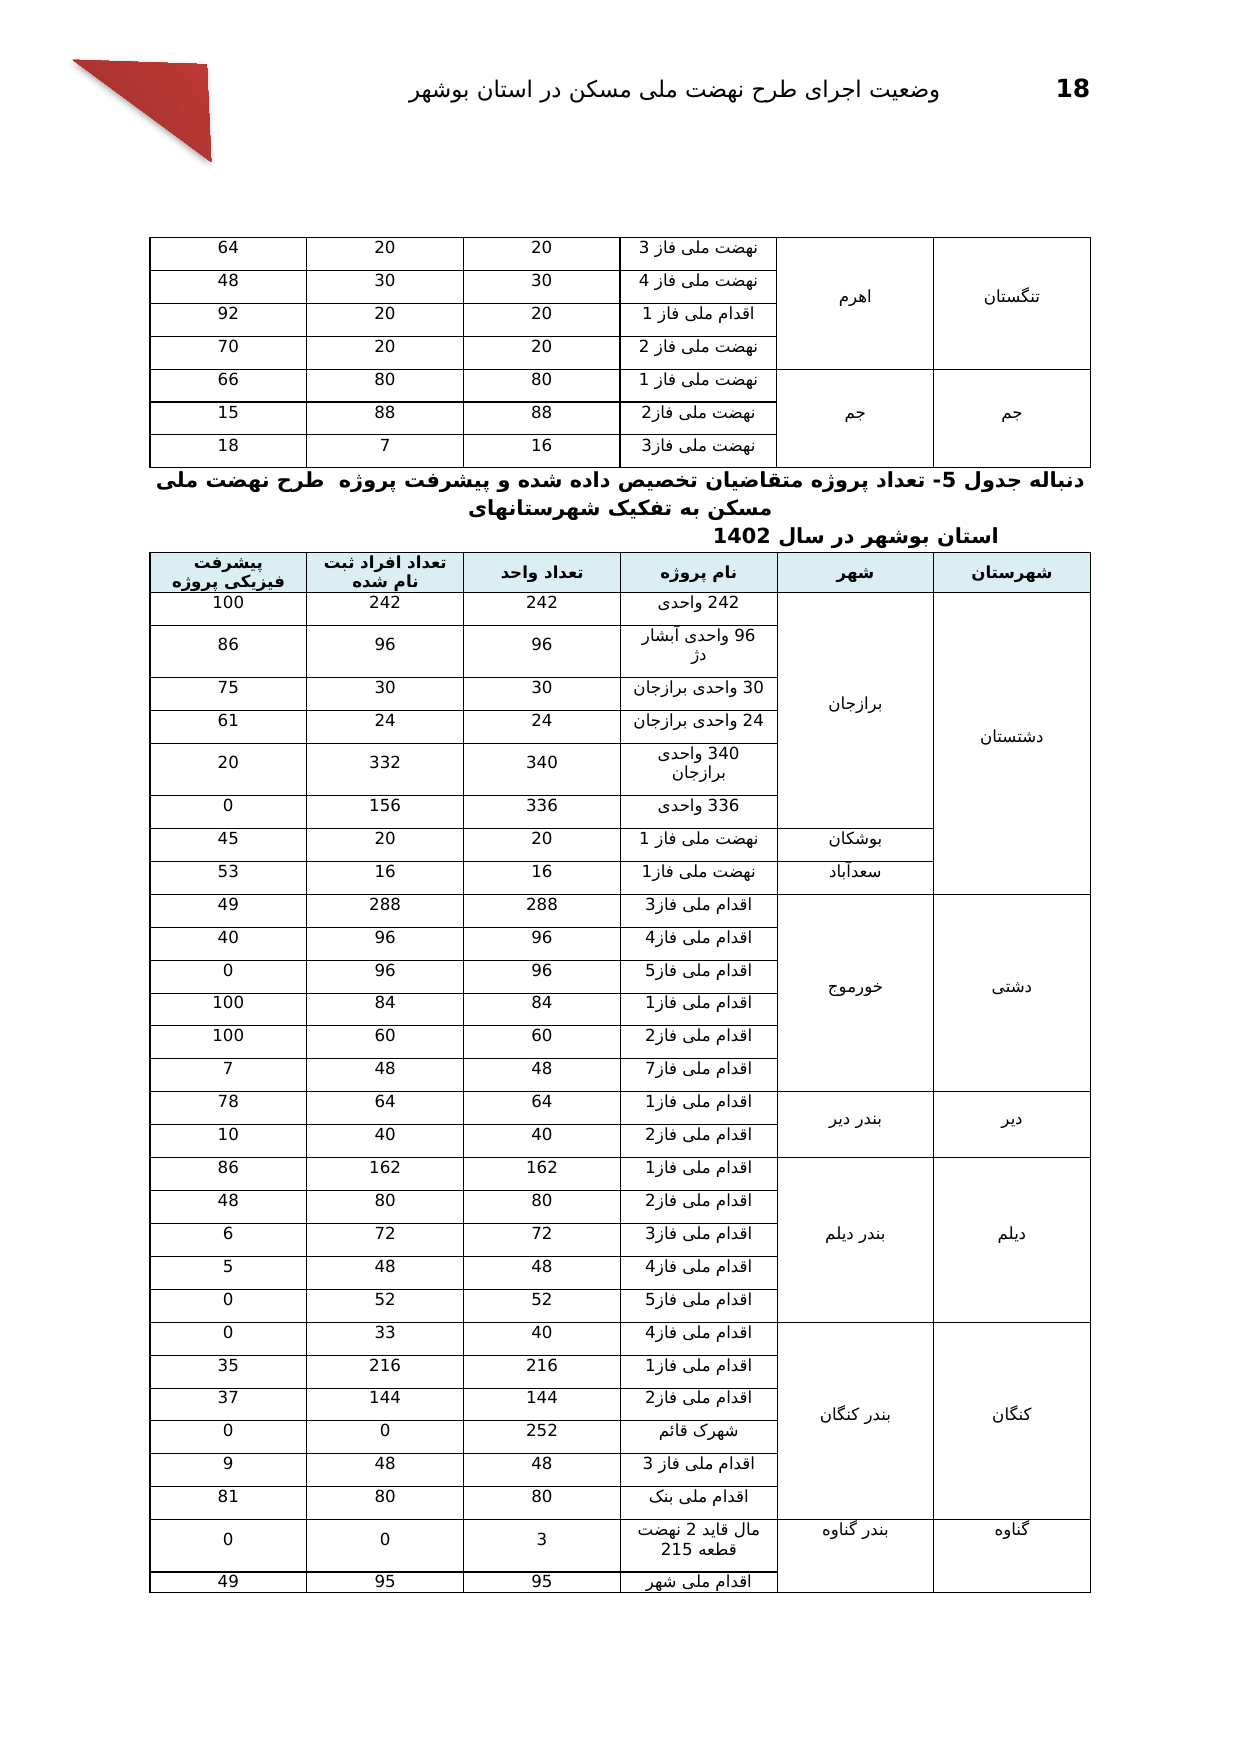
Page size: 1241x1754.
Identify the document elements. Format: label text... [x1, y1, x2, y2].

table_cell 96 [464, 626, 620, 677]
table_cell 40 [464, 1323, 620, 1354]
table_cell 64 [151, 238, 306, 270]
table_cell 86 [151, 1158, 306, 1190]
table_cell اقدام ملی فاز2 [621, 1389, 777, 1420]
table_cell 48 [307, 1454, 463, 1486]
table_cell 48 [151, 1191, 306, 1223]
table_cell 48 [464, 1257, 620, 1289]
table_cell 96 واحدی آبشار دژ [621, 626, 777, 677]
table_cell 0 [151, 796, 306, 828]
table_cell اقدام ملی بنک [621, 1487, 777, 1519]
table_cell 20 [464, 829, 620, 861]
table_cell دیلم [934, 1158, 1090, 1322]
table_cell 53 [151, 862, 306, 894]
table_cell 49 [151, 1573, 306, 1592]
table_cell 252 [464, 1421, 620, 1453]
text استان بوشهر در سال 1402 [150, 524, 1090, 548]
table_cell اقدام ملی فاز3 [621, 1224, 777, 1256]
table_cell 48 [151, 271, 306, 303]
table_cell 336 [464, 796, 620, 828]
table_cell نهضت ملی فاز 1 [621, 829, 777, 861]
table_cell 45 [151, 829, 306, 861]
table_cell 61 [151, 711, 306, 743]
table_cell دشتستان [934, 593, 1090, 894]
table_cell 332 [307, 744, 463, 795]
table_cell 40 [307, 1125, 463, 1157]
table_cell 5 [151, 1257, 306, 1289]
table_cell جم [777, 370, 933, 467]
table_cell 15 [151, 403, 306, 434]
table_cell 100 [151, 994, 306, 1025]
table_cell 288 [464, 895, 620, 927]
table_cell 96 [307, 928, 463, 959]
table_header تعداد افراد ثبت نام شده [307, 553, 463, 592]
table_cell 0 [151, 1290, 306, 1322]
table_cell 24 [307, 711, 463, 743]
table_cell 156 [307, 796, 463, 828]
table_cell 95 [307, 1573, 463, 1592]
table_cell 0 [151, 1421, 306, 1453]
table_cell 30 [307, 678, 463, 710]
table_cell 37 [151, 1389, 306, 1420]
table_cell مال قاید 2 نهضت قطعه 215 [621, 1520, 777, 1571]
table_cell 35 [151, 1356, 306, 1387]
table_header شهر [778, 553, 933, 592]
table_cell 100 [151, 593, 306, 624]
table_cell بندر دیر [778, 1092, 933, 1157]
table_cell 70 [151, 337, 306, 368]
table_cell 6 [151, 1224, 306, 1256]
table_cell 96 [464, 928, 620, 959]
table_cell اقدام ملی شهر گناوه [621, 1573, 777, 1592]
table_cell 81 [151, 1487, 306, 1519]
table_cell اقدام ملی فاز5 [621, 1290, 777, 1322]
table_cell 20 [464, 238, 619, 270]
table_cell 216 [464, 1356, 620, 1387]
table_cell 30 [464, 271, 619, 303]
table_cell 64 [307, 1092, 463, 1124]
table_cell 288 [307, 895, 463, 927]
table_cell 100 [151, 1026, 306, 1058]
table_cell برازجان [778, 593, 933, 828]
table_cell 48 [307, 1059, 463, 1091]
table_cell تنگستان [934, 238, 1090, 368]
table_cell شهرک قائم [621, 1421, 777, 1453]
table_cell اقدام ملی فاز2 [621, 1125, 777, 1157]
table_cell 0 [151, 1520, 306, 1571]
table_cell 20 [464, 304, 619, 336]
table_cell اقدام ملی فاز1 [621, 1356, 777, 1387]
table_cell اقدام ملی فاز2 [621, 1191, 777, 1223]
table_cell 30 [307, 271, 463, 303]
table_cell 72 [307, 1224, 463, 1256]
table_cell 60 [464, 1026, 620, 1058]
table_cell 162 [307, 1158, 463, 1190]
table_cell 16 [307, 862, 463, 894]
table_cell 92 [151, 304, 306, 336]
table_cell 66 [151, 370, 306, 401]
table_cell 80 [464, 370, 619, 401]
table_cell 20 [307, 238, 463, 270]
table_cell 75 [151, 678, 306, 710]
table_cell 40 [151, 928, 306, 959]
table_cell سعدآباد [778, 862, 933, 894]
table_cell اقدام ملی فاز3 [621, 895, 777, 927]
table_cell 242 [307, 593, 463, 624]
table_cell نهضت ملی فاز2 [621, 403, 776, 434]
table_cell نهضت ملی فاز3 [621, 435, 776, 467]
table_cell اقدام ملی فاز2 [621, 1026, 777, 1058]
table_cell 30 واحدی برازجان [621, 678, 777, 710]
table_cell اقدام ملی فاز4 [621, 928, 777, 959]
table_cell 20 [307, 337, 463, 368]
table_cell اقدام ملی فاز1 [621, 1158, 777, 1190]
table_cell 52 [464, 1290, 620, 1322]
table_cell 88 [464, 403, 619, 434]
table_cell 52 [307, 1290, 463, 1322]
table_cell 7 [307, 435, 463, 467]
table_cell 20 [151, 744, 306, 795]
table_cell دیر [934, 1092, 1090, 1157]
table_cell 96 [307, 626, 463, 677]
table_cell کنگان [934, 1323, 1090, 1519]
table_cell اقدام ملی فاز4 [621, 1323, 777, 1354]
table_cell بندر گناوه [778, 1520, 933, 1592]
table_cell 48 [307, 1257, 463, 1289]
table_cell اقدام ملی فاز 3 [621, 1454, 777, 1486]
table_cell جم [934, 370, 1090, 467]
table_cell 64 [464, 1092, 620, 1124]
table_cell نهضت ملی فاز1 [621, 862, 777, 894]
table_cell 88 [307, 403, 463, 434]
table_cell 7 [151, 1059, 306, 1091]
table_cell 340 [464, 744, 620, 795]
table_cell 80 [464, 1191, 620, 1223]
table_cell 0 [307, 1520, 463, 1571]
table_cell گناوه [934, 1520, 1090, 1592]
table_cell 96 [464, 961, 620, 992]
table_cell 80 [464, 1487, 620, 1519]
table_cell نهضت ملی فاز 2 [621, 337, 776, 368]
table_cell 24 [464, 711, 620, 743]
table_cell 16 [464, 862, 620, 894]
table_cell اقدام ملی فاز7 [621, 1059, 777, 1091]
table_cell خورموج [778, 895, 933, 1091]
table_cell 9 [151, 1454, 306, 1486]
table_cell 162 [464, 1158, 620, 1190]
text دنباله جدول 5- تعداد پروژه متقاضیان تخصیص داده شده و پیشرفت پروژه طرح نهضت ملی مسکن به تفکیک شهرستانهای [150, 468, 1090, 520]
table_cell اقدام ملی فاز1 [621, 994, 777, 1025]
table_cell 18 [151, 435, 306, 467]
table_cell 0 [151, 961, 306, 992]
table_cell اهرم [777, 238, 933, 368]
table_cell نهضت ملی فاز 1 [621, 370, 776, 401]
table_cell 3 [464, 1520, 620, 1571]
table_cell اقدام ملی فاز1 [621, 1092, 777, 1124]
table_cell 20 [464, 337, 619, 368]
table_cell بندر دیلم [778, 1158, 933, 1322]
table_cell 336 واحدی [621, 796, 777, 828]
table_cell 80 [307, 370, 463, 401]
table_cell 30 [464, 678, 620, 710]
table_header نام پروژه [621, 553, 777, 592]
table_cell نهضت ملی فاز 3 [621, 238, 776, 270]
table_cell 84 [307, 994, 463, 1025]
table_cell 144 [307, 1389, 463, 1420]
table_cell اقدام ملی فاز5 [621, 961, 777, 992]
table_cell 49 [151, 895, 306, 927]
table_cell 80 [307, 1191, 463, 1223]
table_cell 0 [307, 1421, 463, 1453]
table_cell 60 [307, 1026, 463, 1058]
table_cell 20 [307, 304, 463, 336]
table_cell نهضت ملی فاز 4 [621, 271, 776, 303]
table_cell 95 [464, 1573, 620, 1592]
table_cell 0 [151, 1323, 306, 1354]
table_cell 16 [464, 435, 619, 467]
table_cell اقدام ملی فاز4 [621, 1257, 777, 1289]
table_cell 96 [307, 961, 463, 992]
table_header تعداد واحد [464, 553, 620, 592]
table_cell 33 [307, 1323, 463, 1354]
table_cell 144 [464, 1389, 620, 1420]
table_cell 20 [307, 829, 463, 861]
table_cell 78 [151, 1092, 306, 1124]
table_header شهرستان [934, 553, 1090, 592]
table_cell 48 [464, 1059, 620, 1091]
table_cell 340 واحدی برازجان [621, 744, 777, 795]
table_cell 10 [151, 1125, 306, 1157]
table_cell دشتی [934, 895, 1090, 1091]
table_cell 86 [151, 626, 306, 677]
table_cell 84 [464, 994, 620, 1025]
table_cell 72 [464, 1224, 620, 1256]
table_header پیشرفت فیزیکی پروژه [151, 553, 306, 592]
table_cell بندر کنگان [778, 1323, 933, 1519]
table_cell 216 [307, 1356, 463, 1387]
table_cell 242 واحدی [621, 593, 777, 624]
table_cell 242 [464, 593, 620, 624]
table_cell 80 [307, 1487, 463, 1519]
table_cell 48 [464, 1454, 620, 1486]
table_cell 24 واحدی برازجان [621, 711, 777, 743]
table_cell اقدام ملی فاز 1 [621, 304, 776, 336]
table_cell بوشکان [778, 829, 933, 861]
table_cell 40 [464, 1125, 620, 1157]
